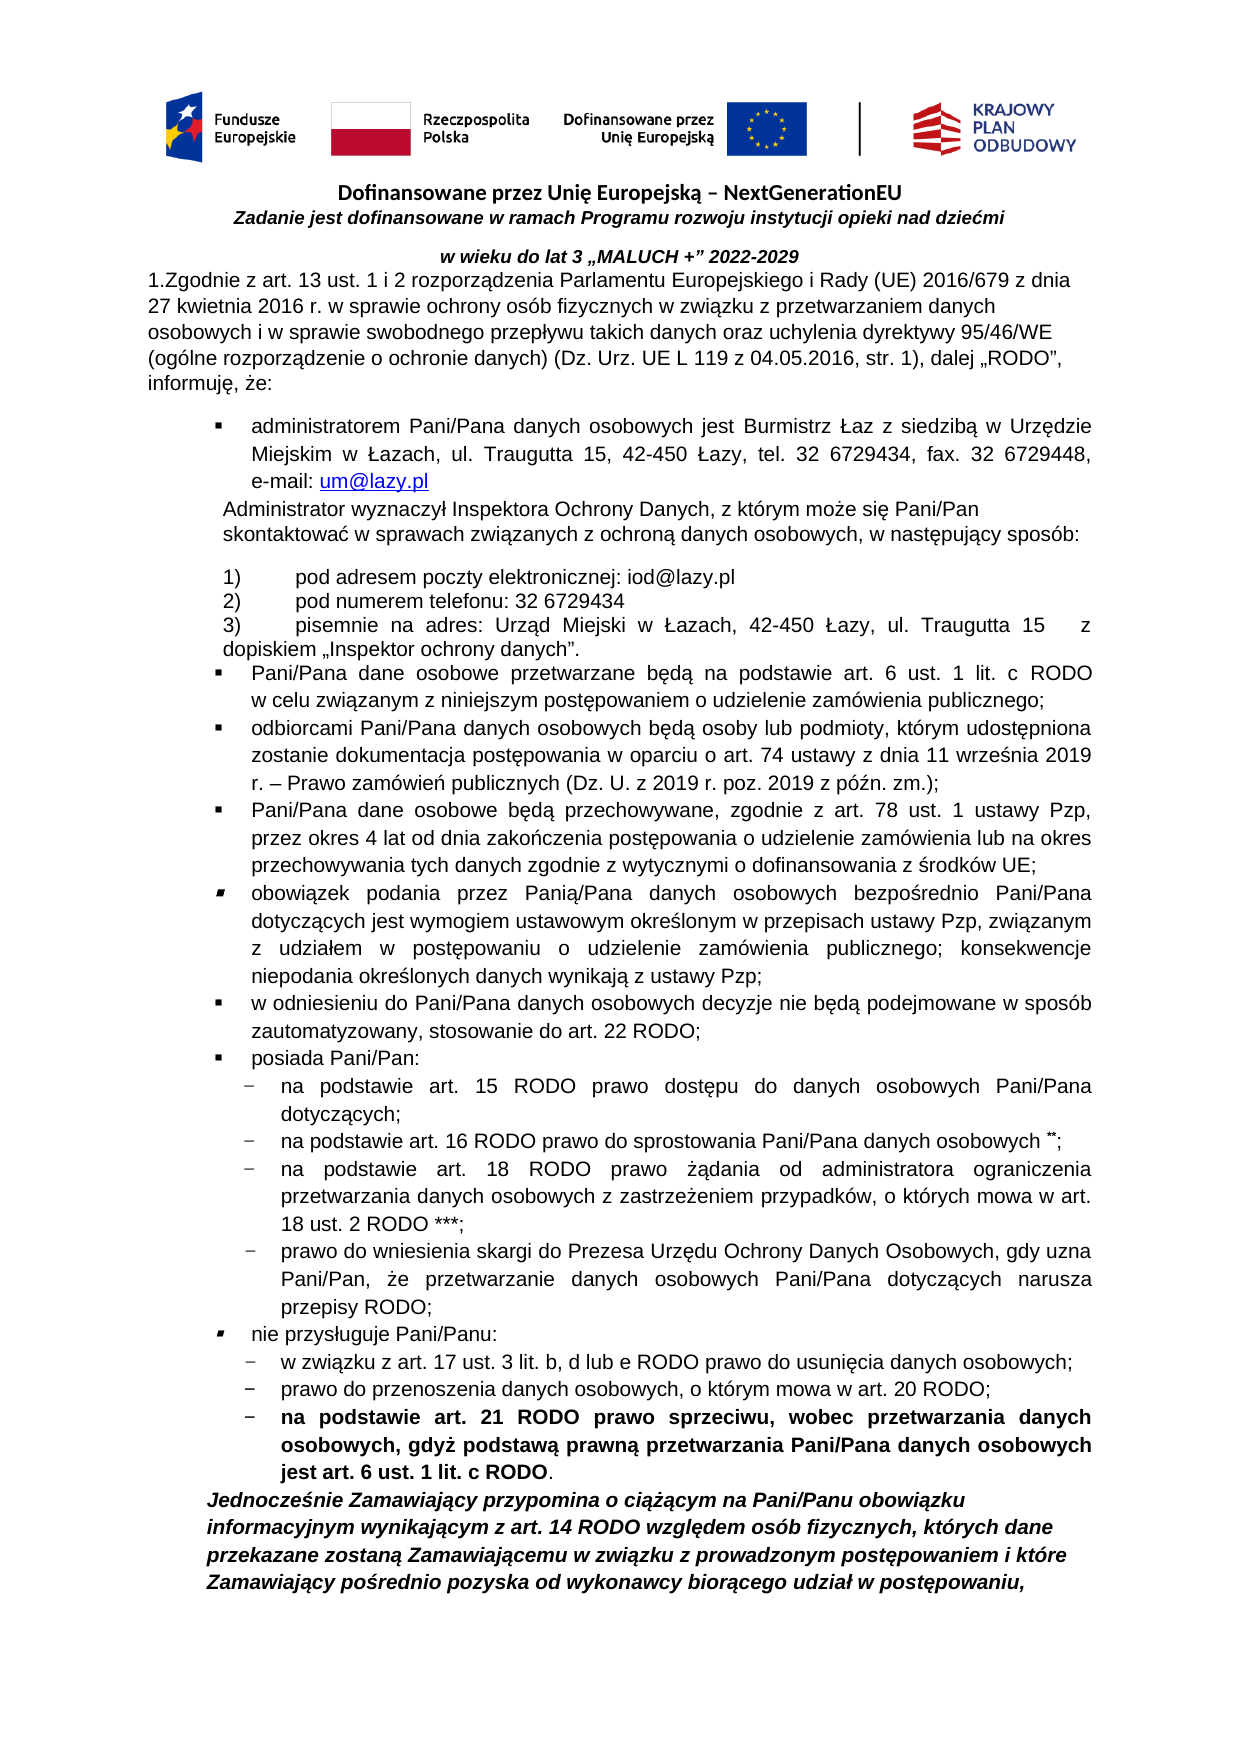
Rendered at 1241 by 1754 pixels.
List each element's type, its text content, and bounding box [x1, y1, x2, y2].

list na podstawie art. 18 RODO prawo żądania od administratora ograniczenia przetwarzania danych osobowych z zastrzeżeniem przypadków, o których mowa w art. 18 ust. 2 RODO ***; [243, 1157, 1093, 1236]
list odbiorcami Pani/Pana danych osobowych będą osoby lub podmioty, którym udostępniona zostanie dokumentacja postępowania w oparciu o art. 74 ustawy z dnia 11 września 2019 r. – Prawo zamówień publicznych (Dz. U. z 2019 r. poz. 2019 z późn. zm.); [213, 716, 1093, 795]
list administratorem Pani/Pana danych osobowych jest Burmistrz Łaz z siedzibą w Urzędzie Miejskim w Łazach, ul. Traugutta 15, 42-450 Łazy, tel. 32 6729434, fax. 32 6729448, e-mail: um@lazy.pl [213, 414, 1093, 493]
list nie przysługuje Pani/Panu: [213, 1322, 1093, 1346]
list na podstawie art. 16 RODO prawo do sprostowania Pani/Pana danych osobowych **; [243, 1129, 1093, 1153]
list Pani/Pana dane osobowe przetwarzane będą na podstawie art. 6 ust. 1 lit. c RODO w celu związanym z niniejszym postępowaniem o udzielenie zamówienia publicznego; [213, 661, 1093, 712]
list na podstawie art. 21 RODO prawo sprzeciwu, wobec przetwarzania danych osobowych, gdyż podstawą prawną przetwarzania Pani/Pana danych osobowych jest art. 6 ust. 1 lit. c RODO. [243, 1405, 1093, 1484]
list Pani/Pana dane osobowe będą przechowywane, zgodnie z art. 78 ust. 1 ustawy Pzp, przez okres 4 lat od dnia zakończenia postępowania o udzielenie zamówienia lub na okres przechowywania tych danych zgodnie z wytycznymi o dofinansowania z środków UE; [213, 798, 1093, 877]
list w odniesieniu do Pani/Pana danych osobowych decyzje nie będą podejmowane w sposób zautomatyzowany, stosowanie do art. 22 RODO; [213, 991, 1093, 1042]
text Administrator wyznaczył Inspektora Ochrony Danych, z którym może się Pani/Pan skontaktować w sprawach związanych z ochroną danych osobowych, w następujący sposób: [223, 496, 1093, 546]
list prawo do wniesienia skargi do Prezesa Urzędu Ochrony Danych Osobowych, gdy uzna Pani/Pan, że przetwarzanie danych osobowych Pani/Pana dotyczących narusza przepisy RODO; [243, 1239, 1093, 1318]
list 3) pisemnie na adres: Urząd Miejski w Łazach, 42-450 Łazy, ul. Traugutta 15 z dopiskiem „Inspektor ochrony danych”. [223, 613, 1093, 661]
list posiada Pani/Pan: [213, 1046, 1093, 1070]
list na podstawie art. 15 RODO prawo dostępu do danych osobowych Pani/Pana dotyczących; [243, 1074, 1093, 1125]
list w związku z art. 17 ust. 3 lit. b, d lub e RODO prawo do usunięcia danych osobowych; [243, 1349, 1093, 1374]
list obowiązek podania przez Panią/Pana danych osobowych bezpośrednio Pani/Pana dotyczących jest wymogiem ustawowym określonym w przepisach ustawy Pzp, związanym z udziałem w postępowaniu o udzielenie zamówienia publicznego; konsekwencje niepodania określonych danych wynikają z ustawy Pzp; [213, 881, 1093, 987]
list 2) pod numerem telefonu: 32 6729434 [223, 589, 1093, 613]
list 1) pod adresem poczty elektronicznej: iod@lazy.pl [223, 565, 1093, 589]
text 1.Zgodnie z art. 13 ust. 1 i 2 rozporządzenia Parlamentu Europejskiego i Rady (UE) 2016/679 z dnia 27 kwietnia 2016 r. w sprawie ochrony osób fizycznych w związku z przetwarzaniem danych osobowych i w sprawie swobodnego przepływu takich danych oraz uchylenia dyrektywy 95/46/WE (ogólne rozporządzenie o ochronie danych) (Dz. Urz. UE L 119 z 04.05.2016, str. 1), dalej „RODO”, informuję, że: [148, 268, 1093, 395]
list prawo do przenoszenia danych osobowych, o którym mowa w art. 20 RODO; [243, 1377, 1093, 1401]
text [207, 1488, 1093, 1594]
